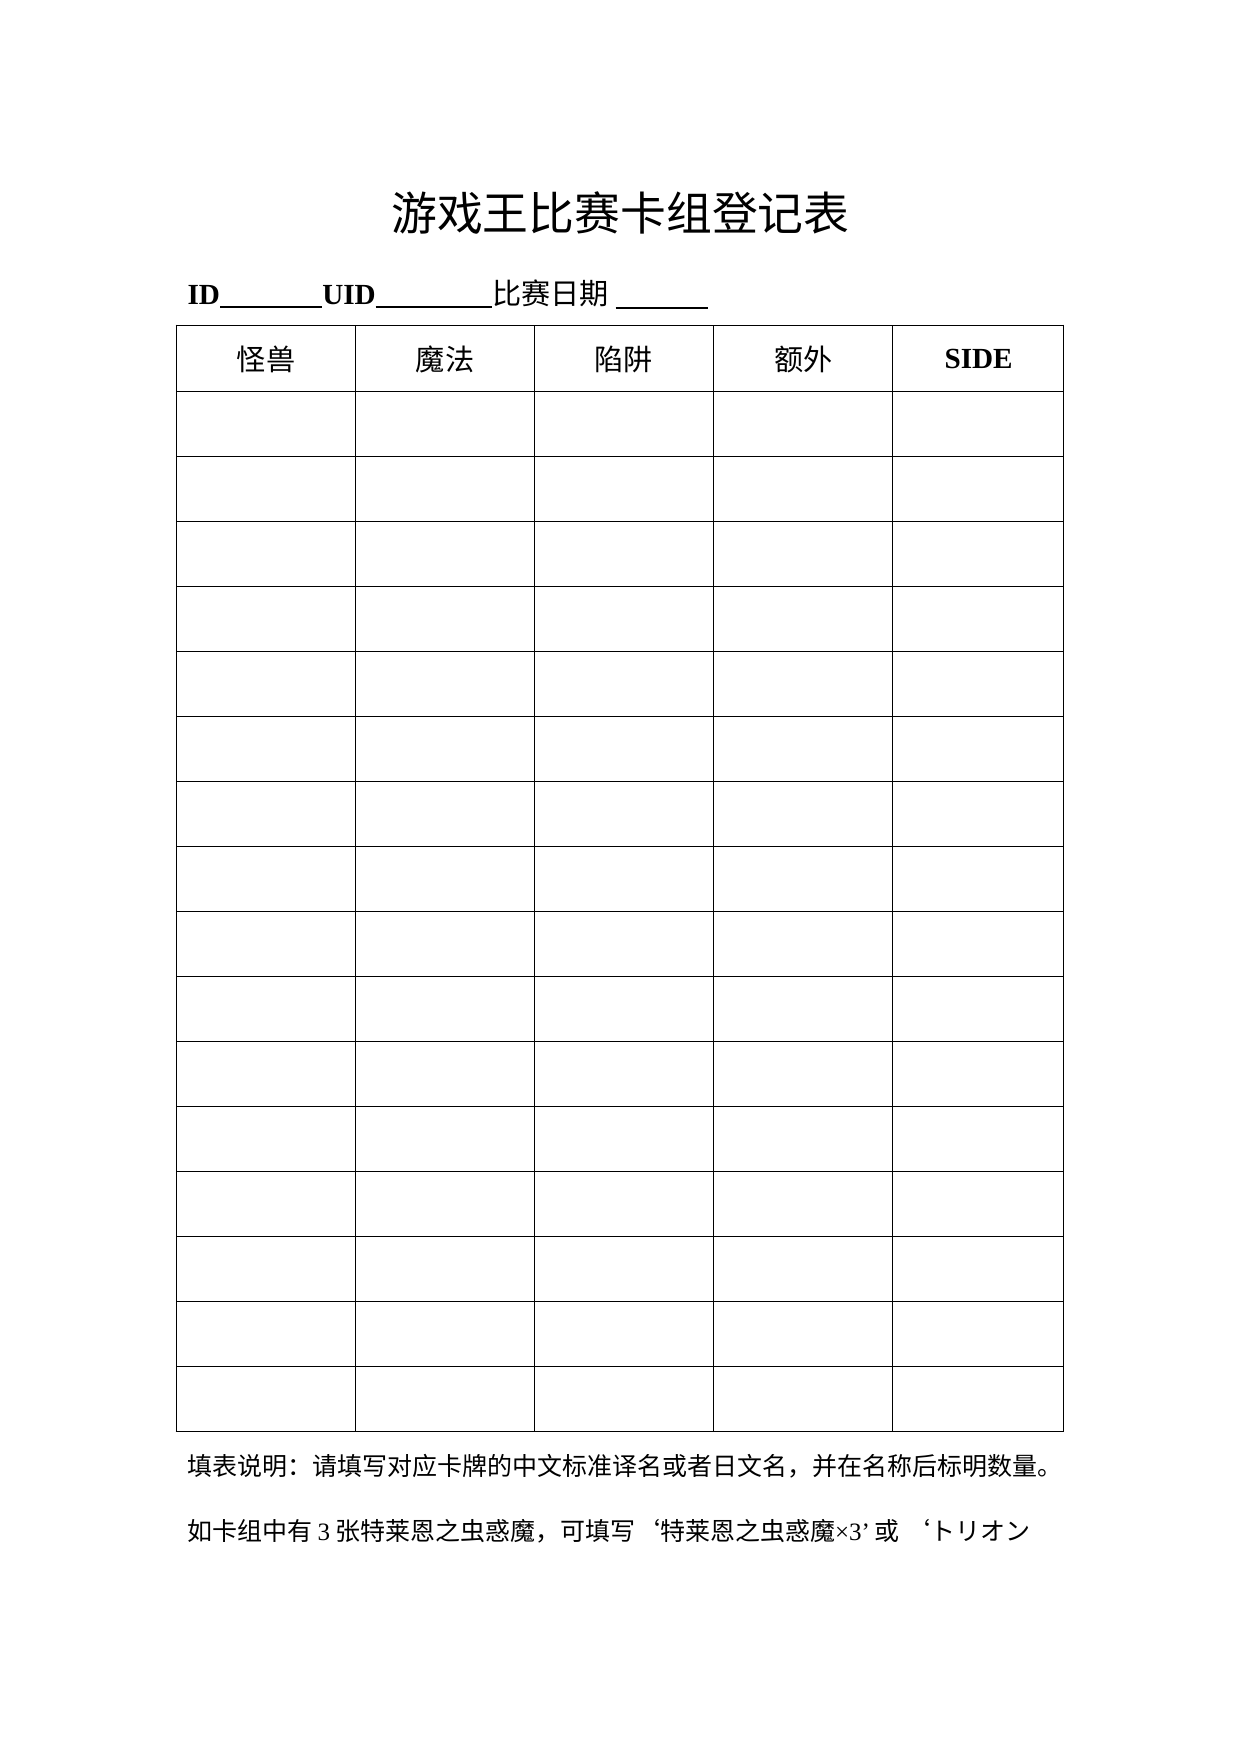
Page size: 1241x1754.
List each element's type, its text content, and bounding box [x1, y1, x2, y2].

table_cell [714, 522, 892, 586]
table_cell [356, 1042, 534, 1106]
table_cell [893, 717, 1063, 781]
table_cell [714, 1237, 892, 1301]
table_cell [893, 392, 1063, 456]
table_cell [535, 392, 713, 456]
table_cell [535, 1042, 713, 1106]
table_cell [535, 1107, 713, 1171]
table_cell [714, 652, 892, 716]
table_cell [893, 1302, 1063, 1366]
table_cell [535, 912, 713, 976]
table_cell [356, 847, 534, 911]
table_cell [535, 587, 713, 651]
table_cell [535, 782, 713, 846]
table_cell [177, 587, 355, 651]
table_cell [535, 1302, 713, 1366]
table_cell [714, 587, 892, 651]
table_cell [714, 847, 892, 911]
text 游戏王比赛卡组登记表 [187, 162, 1053, 259]
table_cell [893, 977, 1063, 1041]
table_cell [893, 1237, 1063, 1301]
table_cell [893, 1367, 1063, 1431]
table_cell [356, 1172, 534, 1236]
table_cell [177, 912, 355, 976]
table_cell [893, 912, 1063, 976]
table_header 魔法 [356, 326, 534, 391]
table_cell [714, 912, 892, 976]
table_cell [535, 847, 713, 911]
table_cell [356, 392, 534, 456]
table_cell [177, 1107, 355, 1171]
table_cell [714, 782, 892, 846]
table_cell [177, 977, 355, 1041]
table_cell [177, 1237, 355, 1301]
table_cell [535, 1367, 713, 1431]
table_cell [356, 1302, 534, 1366]
table_cell [177, 1172, 355, 1236]
table_cell [356, 912, 534, 976]
table_cell [177, 392, 355, 456]
table_cell [177, 652, 355, 716]
table_cell [893, 587, 1063, 651]
table_cell [177, 457, 355, 521]
table_cell [177, 782, 355, 846]
table_cell [714, 717, 892, 781]
table_cell [714, 977, 892, 1041]
table_cell [714, 1172, 892, 1236]
table_cell [177, 1042, 355, 1106]
table_header 陷阱 [535, 326, 713, 391]
table_cell [893, 847, 1063, 911]
table_cell [893, 1107, 1063, 1171]
table_cell [535, 977, 713, 1041]
text ID UID 比赛日期 [187, 259, 1053, 324]
table_cell [535, 717, 713, 781]
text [187, 1432, 1053, 1562]
table_cell [356, 977, 534, 1041]
table_cell [356, 457, 534, 521]
table_cell [356, 587, 534, 651]
table_cell [177, 847, 355, 911]
table_cell [535, 652, 713, 716]
table_cell [177, 1302, 355, 1366]
table_cell [356, 717, 534, 781]
table_cell [535, 1237, 713, 1301]
table_cell [177, 717, 355, 781]
table_cell [356, 782, 534, 846]
table_header SIDE [893, 326, 1063, 391]
table_cell [893, 652, 1063, 716]
table_cell [893, 457, 1063, 521]
table_cell [535, 522, 713, 586]
table_cell [714, 392, 892, 456]
table_cell [535, 1172, 713, 1236]
table_cell [893, 1172, 1063, 1236]
table_cell [356, 522, 534, 586]
table_cell [714, 1367, 892, 1431]
table_cell [714, 1107, 892, 1171]
table_header 额外 [714, 326, 892, 391]
table_cell [356, 1367, 534, 1431]
table_cell [177, 522, 355, 586]
table_cell [535, 457, 713, 521]
table_cell [356, 1237, 534, 1301]
table_cell [714, 457, 892, 521]
table_header 怪兽 [177, 326, 355, 391]
table_cell [893, 782, 1063, 846]
table_cell [893, 1042, 1063, 1106]
table_cell [356, 652, 534, 716]
table_cell [356, 1107, 534, 1171]
table_cell [714, 1042, 892, 1106]
table_cell [893, 522, 1063, 586]
table_cell [177, 1367, 355, 1431]
table_cell [714, 1302, 892, 1366]
